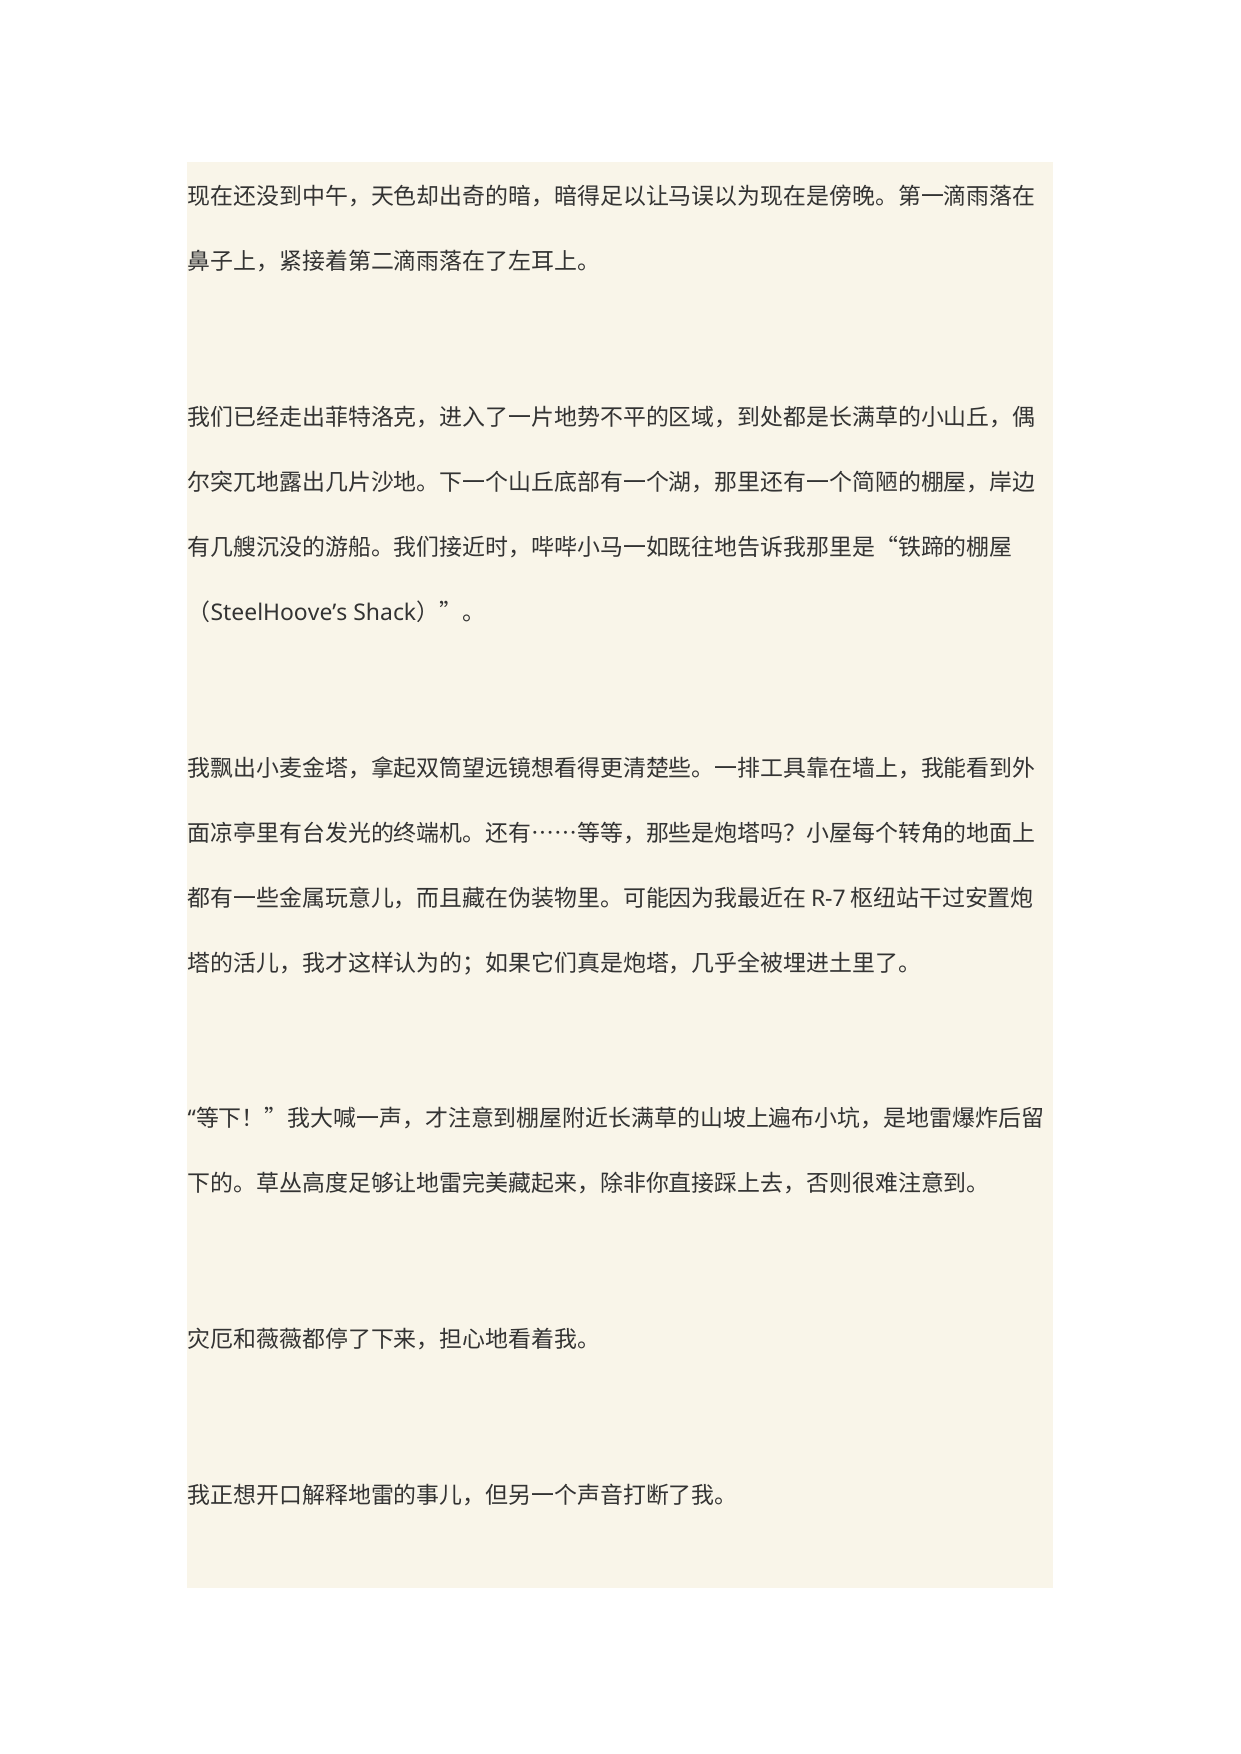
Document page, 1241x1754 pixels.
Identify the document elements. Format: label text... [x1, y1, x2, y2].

text “等下！”我大喊一声，才注意到棚屋附近长满草的山坡上遍布小坑，是地雷爆炸后留下的。草丛高度足够让地雷完美藏起来，除非你直接踩上去，否则很难注意到。 [187, 1084, 1053, 1214]
text 灾厄和薇薇都停了下来，担心地看着我。 [187, 1305, 1053, 1370]
text 我飘出小麦金塔，拿起双筒望远镜想看得更清楚些。一排工具靠在墙上，我能看到外面凉亭里有台发光的终端机。还有……等等，那些是炮塔吗？小屋每个转角的地面上都有一些金属玩意儿，而且藏在伪装物里。可能因为我最近在R-7枢纽站干过安置炮塔的活儿，我才这样认为的；如果它们真是炮塔，几乎全被埋进土里了。 [187, 734, 1053, 994]
text 我正想开口解释地雷的事儿，但另一个声音打断了我。 [187, 1461, 1053, 1526]
text 我们已经走出菲特洛克，进入了一片地势不平的区域，到处都是长满草的小山丘，偶尔突兀地露出几片沙地。下一个山丘底部有一个湖，那里还有一个简陋的棚屋，岸边有几艘沉没的游船。我们接近时，哔哔小马一如既往地告诉我那里是“铁蹄的棚屋（SteelHoove’s Shack）”。 [187, 383, 1053, 643]
text 现在还没到中午，天色却出奇的暗，暗得足以让马误以为现在是傍晚。第一滴雨落在鼻子上，紧接着第二滴雨落在了左耳上。 [187, 162, 1053, 292]
